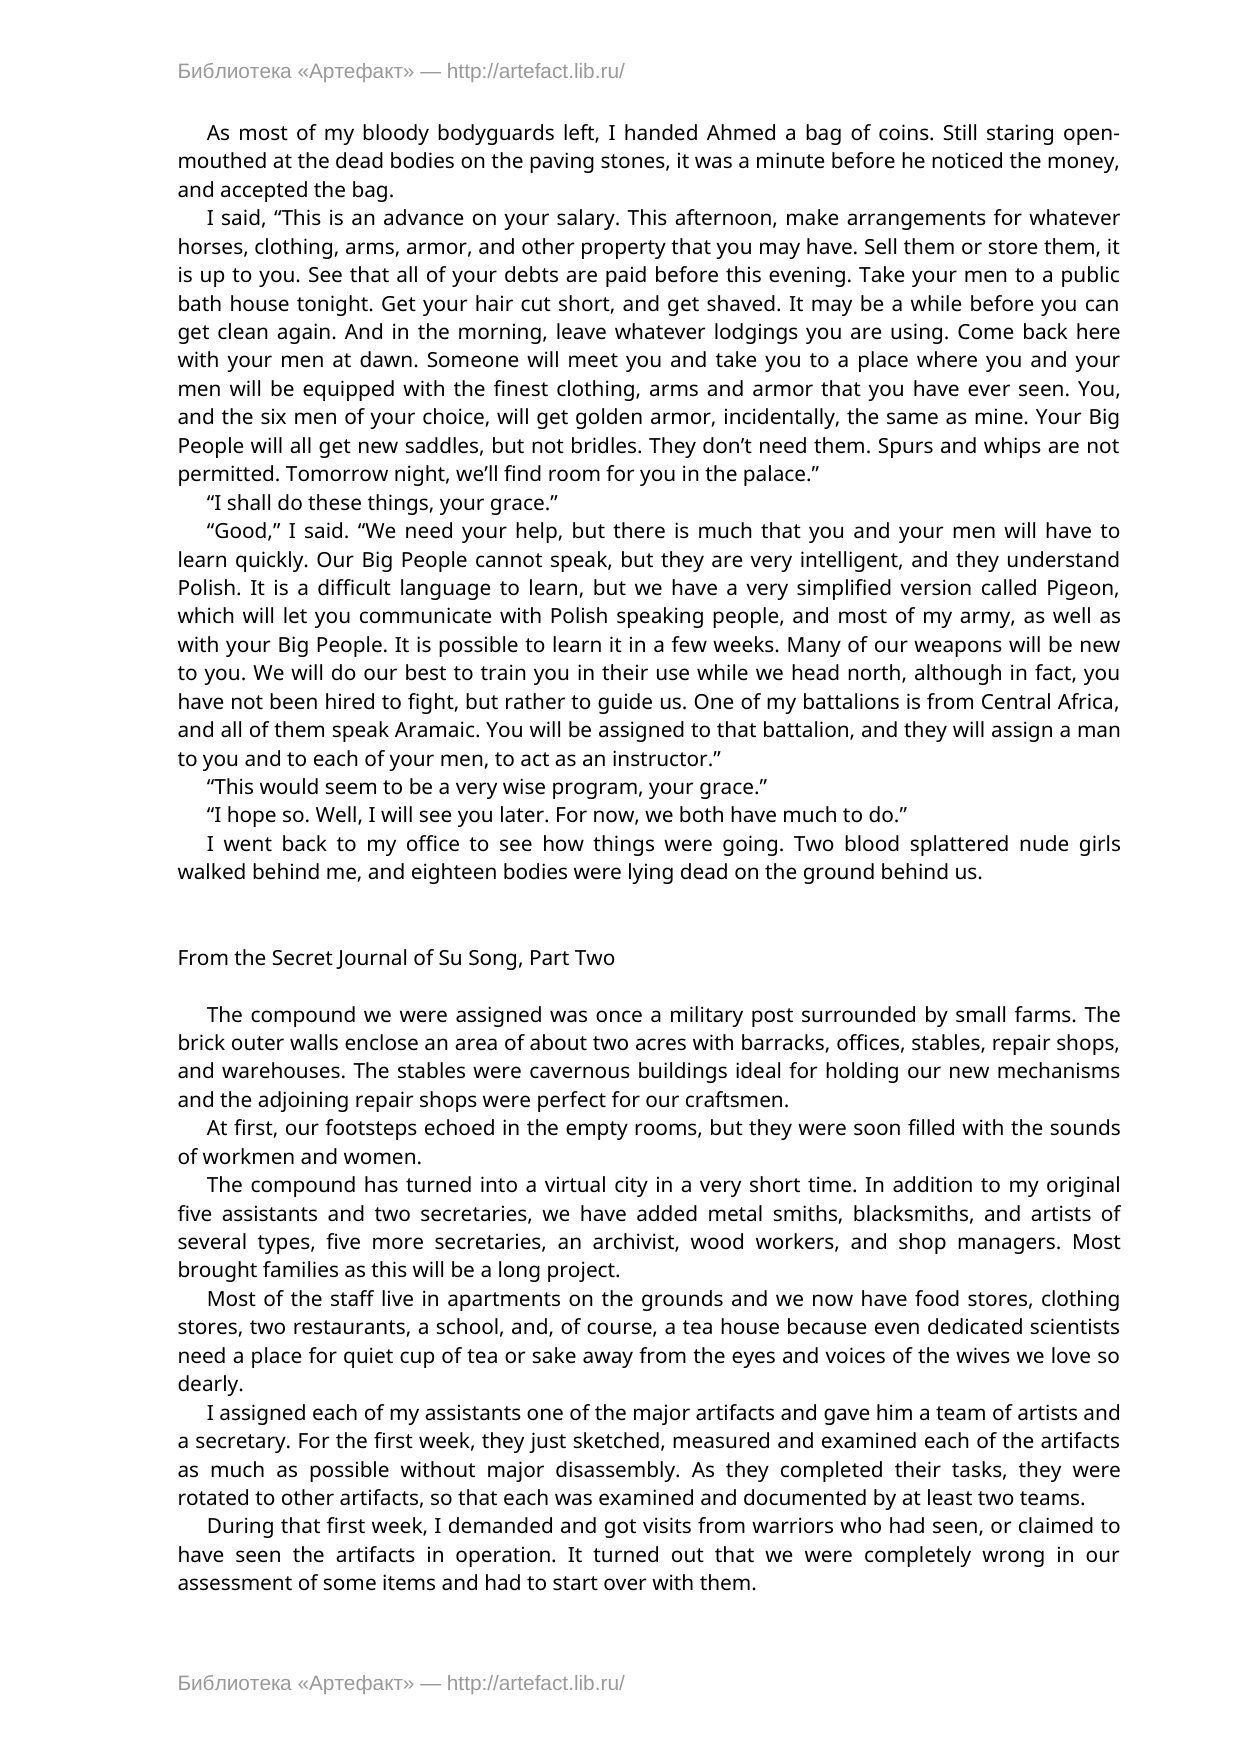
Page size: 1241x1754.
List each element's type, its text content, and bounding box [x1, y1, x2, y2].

text “This would seem to be a very wise program, your grace.” [177, 772, 1122, 801]
text From the Secret Journal of Su Song, Part Two [177, 943, 1122, 971]
text The compound has turned into a virtual city in a very short time. In addition to my original five assistants and two secretaries, we have added metal smiths, blacksmiths, and artists of several types, five more secretaries, an archivist, wood workers, and shop managers. Most brought families as this will be a long project. [177, 1170, 1122, 1284]
text I said, “This is an advance on your salary. This afternoon, make arrangements for whatever horses, clothing, arms, armor, and other property that you may have. Sell them or store them, it is up to you. See that all of your debts are paid before this evening. Take your men to a public bath house tonight. Get your hair cut short, and get shaved. It may be a while before you can get clean again. And in the morning, leave whatever lodgings you are using. Come back here with your men at dawn. Someone will meet you and take you to a place where you and your men will be equipped with the finest clothing, arms and armor that you have ever seen. You, and the six men of your choice, will get golden armor, incidentally, the same as mine. Your Big People will all get new saddles, but not bridles. They don’t need them. Spurs and whips are not permitted. Tomorrow night, we’ll find room for you in the palace.” [177, 203, 1122, 488]
text “I shall do these things, your grace.” [177, 488, 1122, 516]
text I assigned each of my assistants one of the major artifacts and gave him a team of artists and a secretary. For the first week, they just sketched, measured and examined each of the artifacts as much as possible without major disassembly. As they completed their tasks, they were rotated to other artifacts, so that each was examined and documented by at least two teams. [177, 1398, 1122, 1512]
text I went back to my office to see how things were going. Two blood splattered nude girls walked behind me, and eighteen bodies were lying dead on the ground behind us. [177, 829, 1122, 886]
text The compound we were assigned was once a military post surrounded by small farms. The brick outer walls enclose an area of about two acres with barracks, offices, stables, repair shops, and warehouses. The stables were cavernous buildings ideal for holding our new mechanisms and the adjoining repair shops were perfect for our craftsmen. [177, 1000, 1122, 1113]
text “I hope so. Well, I will see you later. For now, we both have much to do.” [177, 801, 1122, 829]
text At first, our footsteps echoed in the empty rooms, but they were soon filled with the sounds of workmen and women. [177, 1113, 1122, 1170]
text As most of my bloody bodyguards left, I handed Ahmed a bag of coins. Still staring open-mouthed at the dead bodies on the paving stones, it was a minute before he noticed the money, and accepted the bag. [177, 118, 1122, 203]
text During that first week, I demanded and got visits from warriors who had seen, or claimed to have seen the artifacts in operation. It turned out that we were completely wrong in our assessment of some items and had to start over with them. [177, 1512, 1122, 1597]
text Most of the staff live in apartments on the grounds and we now have food stores, clothing stores, two restaurants, a school, and, of course, a tea house because even dedicated scientists need a place for quiet cup of tea or sake away from the eyes and voices of the wives we love so dearly. [177, 1284, 1122, 1398]
text “Good,” I said. “We need your help, but there is much that you and your men will have to learn quickly. Our Big People cannot speak, but they are very intelligent, and they understand Polish. It is a difficult language to learn, but we have a very simplified version called Pigeon, which will let you communicate with Polish speaking people, and most of my army, as well as with your Big People. It is possible to learn it in a few weeks. Many of our weapons will be new to you. We will do our best to train you in their use while we head north, although in fact, you have not been hired to fight, but rather to guide us. One of my battalions is from Central Africa, and all of them speak Aramaic. You will be assigned to that battalion, and they will assign a man to you and to each of your men, to act as an instructor.” [177, 516, 1122, 772]
